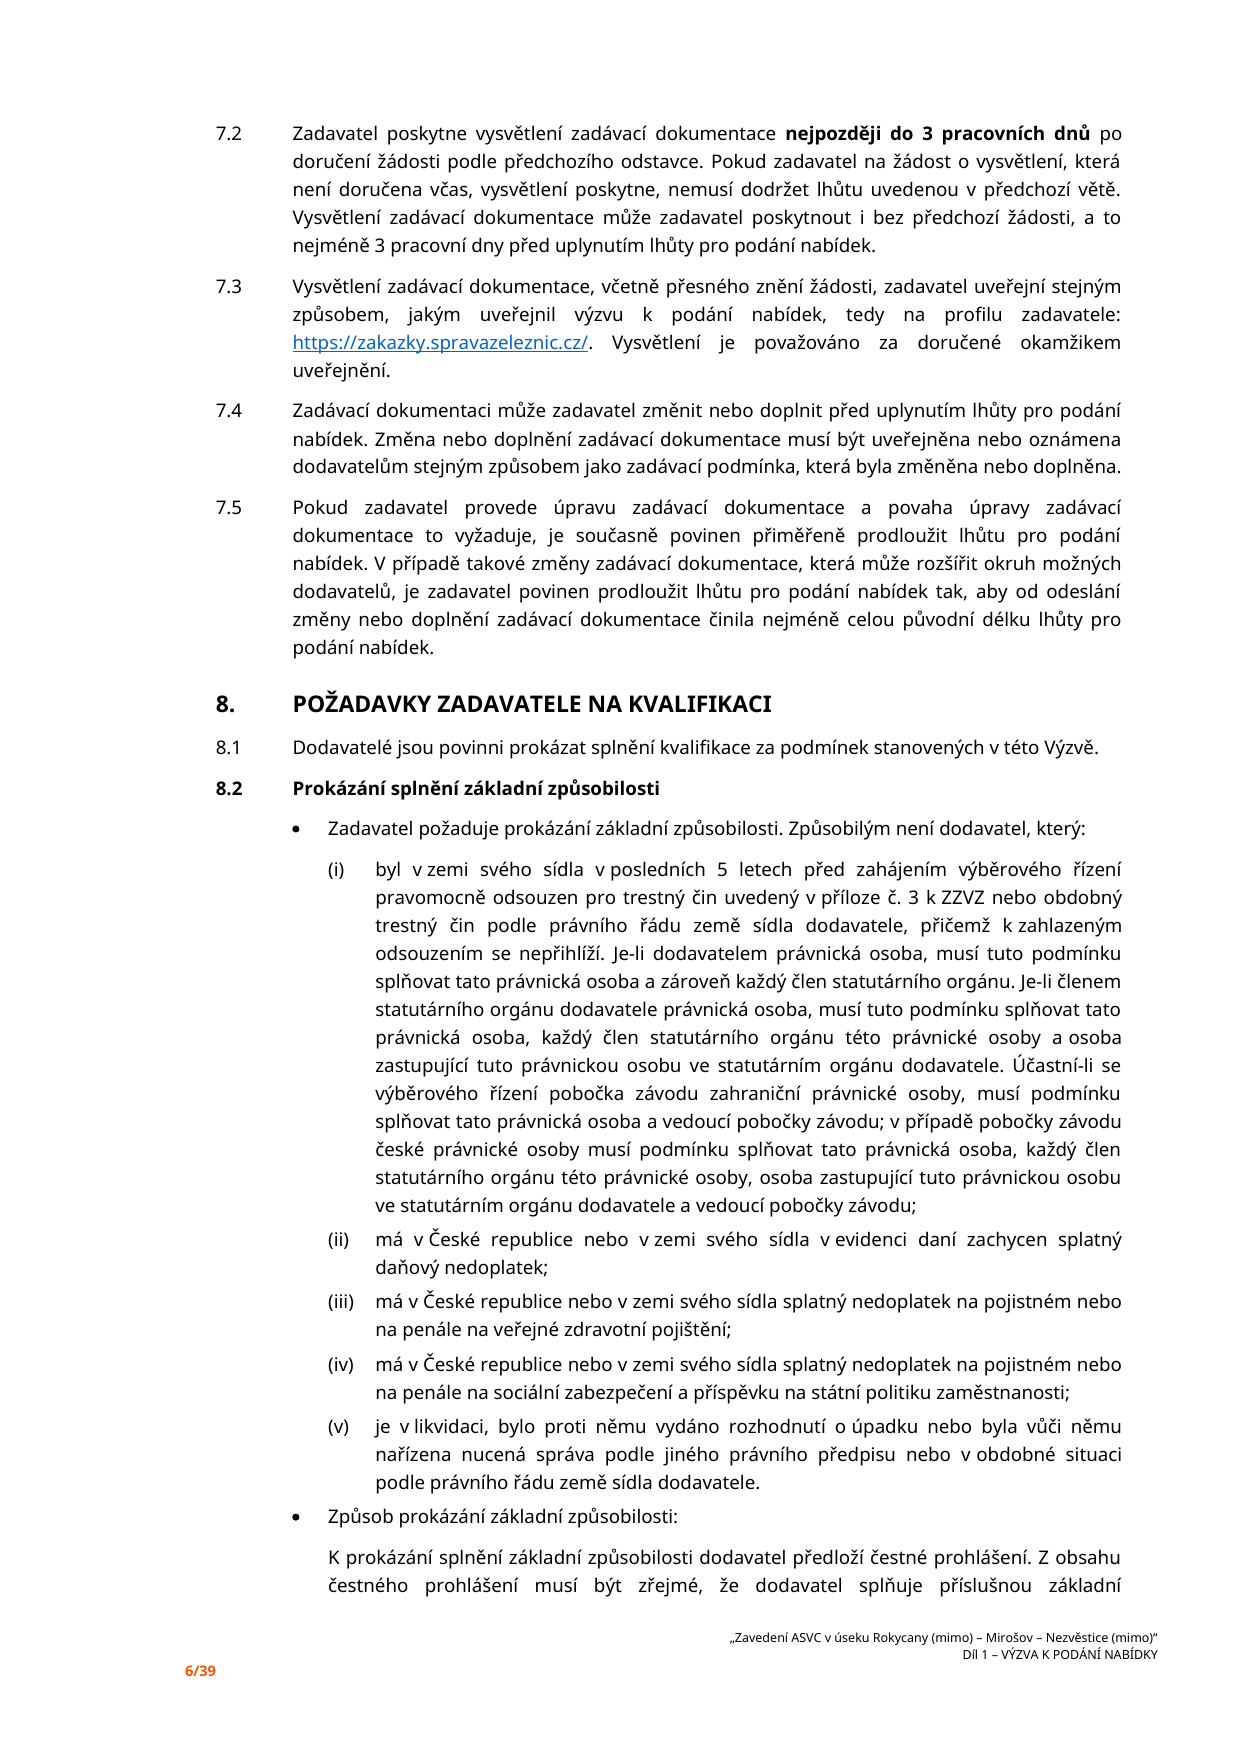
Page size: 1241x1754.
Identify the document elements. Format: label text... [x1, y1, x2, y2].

text je v likvidaci, bylo proti němu vydáno rozhodnutí o úpadku nebo byla vůči němu nařízena nucená správa podle jiného právního předpisu nebo v obdobné situaci podle právního řádu země sídla dodavatele. [328, 1413, 1122, 1495]
text Prokázání splnění základní způsobilosti [216, 775, 1122, 800]
text Zadávací dokumentaci může zadavatel změnit nebo doplnit před uplynutím lhůty pro podání nabídek. Změna nebo doplnění zadávací dokumentace musí být uveřejněna nebo oznámena dodavatelům stejným způsobem jako zadávací podmínka, která byla změněna nebo doplněna. [216, 398, 1122, 479]
text Zadavatel poskytne vysvětlení zadávací dokumentace nejpozději do 3 pracovních dnů po doručení žádosti podle předchozího odstavce. Pokud zadavatel na žádost o vysvětlení, která není doručena včas, vysvětlení poskytne, nemusí dodržet lhůtu uvedenou v předchozí větě. Vysvětlení zadávací dokumentace může zadavatel poskytnout i bez předchozí žádosti, a to nejméně 3 pracovní dny před uplynutím lhůty pro podání nabídek. [216, 121, 1122, 258]
text Pokud zadavatel provede úpravu zadávací dokumentace a povaha úpravy zadávací dokumentace to vyžaduje, je současně povinen přiměřeně prodloužit lhůtu pro podání nabídek. V případě takové změny zadávací dokumentace, která může rozšířit okruh možných dodavatelů, je zadavatel povinen prodloužit lhůtu pro podání nabídek tak, aby od odeslání změny nebo doplnění zadávací dokumentace činila nejméně celou původní délku lhůty pro podání nabídek. [216, 494, 1122, 660]
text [328, 1544, 1122, 1598]
text Dodavatelé jsou povinni prokázat splnění kvalifikace za podmínek stanovených v této Výzvě. [216, 734, 1122, 760]
text Zadavatel požaduje prokázání základní způsobilosti. Způsobilým není dodavatel, který: [292, 815, 1122, 841]
text Vysvětlení zadávací dokumentace, včetně přesného znění žádosti, zadavatel uveřejní stejným způsobem, jakým uveřejnil výzvu k podání nabídek, tedy na profilu zadavatele: https://zakazky.spravazeleznic.cz/. Vysvětlení je považováno za doručené okamžikem uveřejnění. [216, 273, 1122, 383]
text byl v zemi svého sídla v posledních 5 letech před zahájením výběrového řízení pravomocně odsouzen pro trestný čin uvedený v příloze č. 3 k ZZVZ nebo obdobný trestný čin podle právního řádu země sídla dodavatele, přičemž k zahlazeným odsouzením se nepřihlíží. Je-li dodavatelem právnická osoba, musí tuto podmínku splňovat tato právnická osoba a zároveň každý člen statutárního orgánu. Je-li členem statutárního orgánu dodavatele právnická osoba, musí tuto podmínku splňovat tato právnická osoba, každý člen statutárního orgánu této právnické osoby a osoba zastupující tuto právnickou osobu ve statutárním orgánu dodavatele. Účastní-li se výběrového řízení pobočka závodu zahraniční právnické osoby, musí podmínku splňovat tato právnická osoba a vedoucí pobočky závodu; v případě pobočky závodu české právnické osoby musí podmínku splňovat tato právnická osoba, každý člen statutárního orgánu této právnické osoby, osoba zastupující tuto právnickou osobu ve statutárním orgánu dodavatele a vedoucí pobočky závodu; [328, 856, 1122, 1218]
text Způsob prokázání základní způsobilosti: [292, 1504, 1122, 1529]
text POŽADAVKY ZADAVATELE NA KVALIFIKACI [216, 687, 1122, 719]
text má v České republice nebo v zemi svého sídla splatný nedoplatek na pojistném nebo na penále na sociální zabezpečení a příspěvku na státní politiku zaměstnanosti; [328, 1351, 1122, 1404]
text má v České republice nebo v zemi svého sídla v evidenci daní zachycen splatný daňový nedoplatek; [328, 1226, 1122, 1280]
text má v České republice nebo v zemi svého sídla splatný nedoplatek na pojistném nebo na penále na veřejné zdravotní pojištění; [328, 1289, 1122, 1342]
